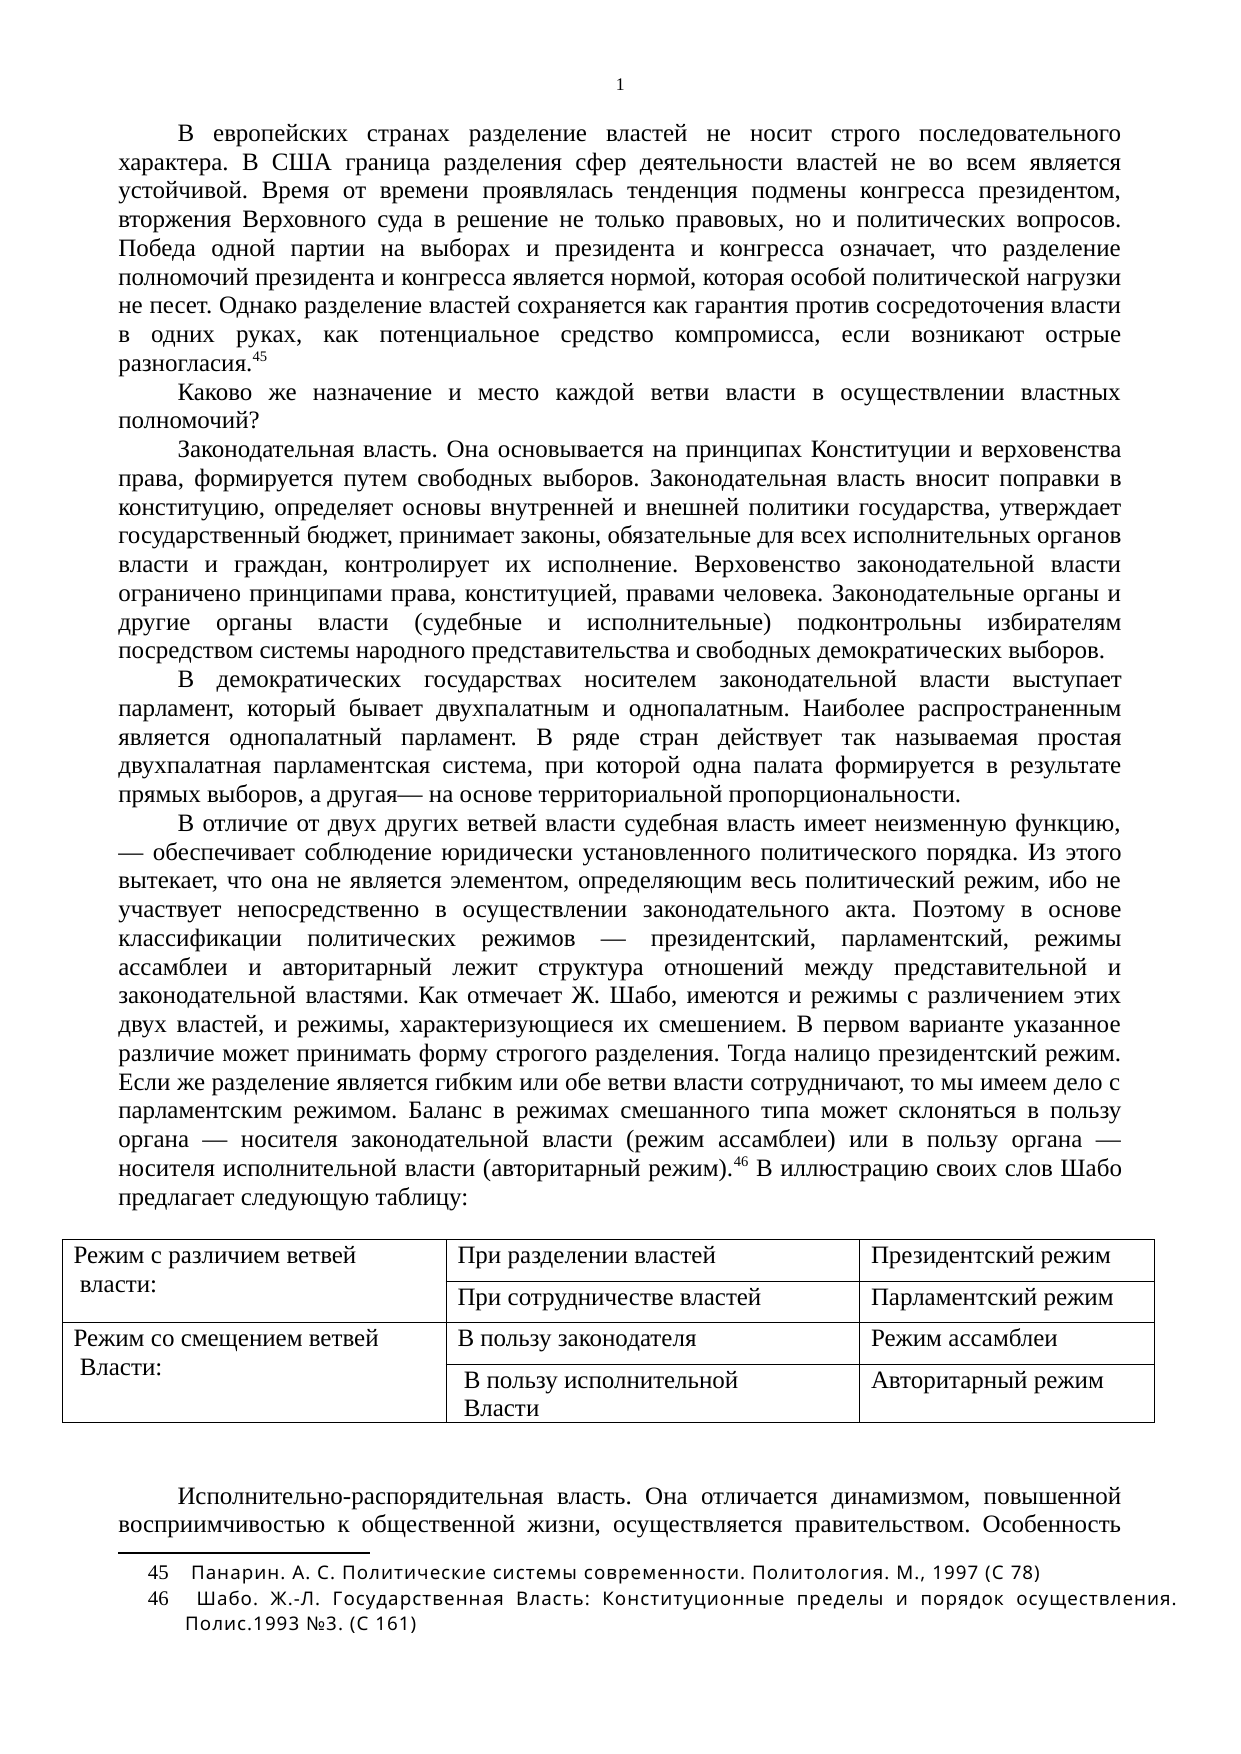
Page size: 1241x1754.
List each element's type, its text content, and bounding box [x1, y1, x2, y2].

text В отличие от двух других ветвей власти судебная власть имеет неизменную функцию, — обеспечивает соблюдение юридически установленного политического порядка. Из этого вытекает, что она не является элементом, определяющим весь политический режим, ибо не участвует непосредственно в осуществлении законодательного акта. Поэтому в основе классификации политических режимов — президентский, парламентский, режимы ассамблеи и авторитарный лежит структура отношений между представительной и законодательной властями. Как отмечает Ж. Шабо, имеются и режимы с различением этих двух властей, и режимы, характеризующиеся их смешением. В первом варианте указанное различие может принимать форму строгого разделения. Тогда налицо президентский режим. Если же разделение является гибким или обе ветви власти сотрудничают, то мы имеем дело с парламентским режимом. Баланс в режимах смешанного типа может склоняться в пользу органа — носителя законодательной власти (режим ассамблеи) или в пользу органа — носителя исполнительной власти (авторитарный режим). В иллюстрацию своих слов Шабо предлагает следующую таблицу: [118, 808, 1122, 1211]
text В демократических государствах носителем законодательной власти выступает парламент, который бывает двухпалатным и однопалатным. Наиболее распространенным является однопалатный парламент. В ряде стран действует так называемая простая двухпалатная парламентская система, при которой одна палата формируется в результате прямых выборов, а другая— на основе территориальной пропорциональности. [118, 664, 1122, 808]
table_cell Авторитарный режим [860, 1365, 1154, 1422]
table_header Режим с различием ветвей власти: [63, 1240, 446, 1322]
text В европейских странах разделение властей не носит строго последовательного характера. В США граница разделения сфер деятельности властей не во всем является устойчивой. Время от времени проявлялась тенденция подмены конгресса президентом, вторжения Верховного суда в решение не только правовых, но и политических вопросов. Победа одной партии на выборах и президента и конгресса означает, что разделение полномочий президента и конгресса является нормой, которая особой политической нагрузки не песет. Однако разделение властей сохраняется как гарантия против сосредоточения власти в одних руках, как потенциальное средство компромисса, если возникают острые разногласия. [118, 118, 1122, 377]
text Каково же назначение и место каждой ветви власти в осуществлении властных полномочий? [118, 377, 1122, 434]
table_header Президентский режим [860, 1240, 1154, 1281]
table_cell Режим со смещением ветвей Власти: [63, 1323, 446, 1422]
table_header При разделении властей [447, 1240, 859, 1281]
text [118, 1481, 1122, 1538]
table_cell В пользу исполнительной Власти [447, 1365, 859, 1422]
table_cell Парламентский режим [860, 1282, 1154, 1322]
table_cell В пользу законодателя [447, 1323, 859, 1364]
table_cell Режим ассамблеи [860, 1323, 1154, 1364]
table_cell При сотрудничестве властей [447, 1282, 859, 1322]
text Законодательная власть. Она основывается на принципах Конституции и верховенства права, формируется путем свободных выборов. Законодательная власть вносит поправки в конституцию, определяет основы внутренней и внешней политики государства, утверждает государственный бюджет, принимает законы, обязательные для всех исполнительных органов власти и граждан, контролирует их исполнение. Верховенство законодательной власти ограничено принципами права, конституцией, правами человека. Законодательные органы и другие органы власти (судебные и исполнительные) подконтрольны избирателям посредством системы народного представительства и свободных демократических выборов. [118, 434, 1122, 664]
